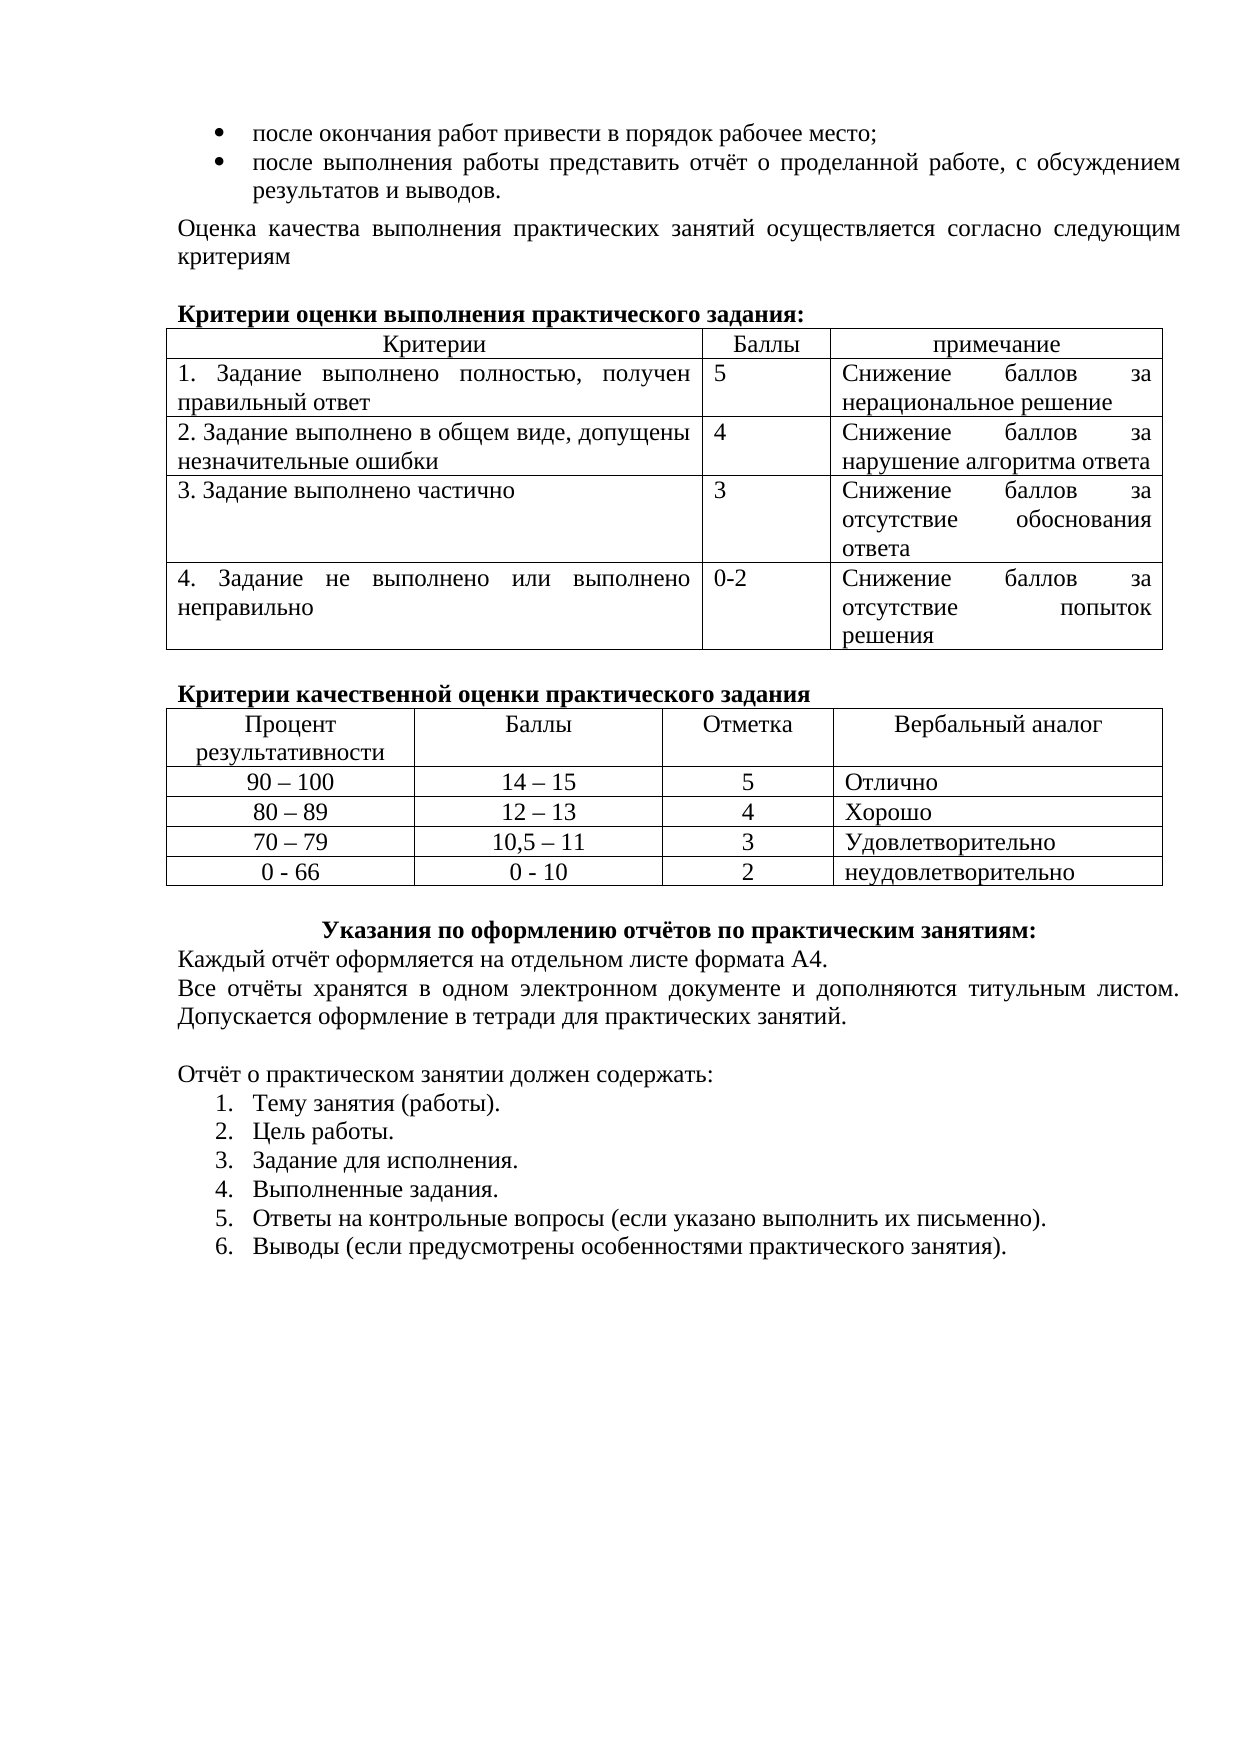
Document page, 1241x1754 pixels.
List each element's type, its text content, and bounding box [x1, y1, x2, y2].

table_cell Снижение баллов за нерациональное решение [831, 359, 1162, 416]
table_header Отметка [663, 709, 833, 766]
list после выполнения работы представить отчёт о проделанной работе, с обсуждением результатов и выводов. [215, 147, 1181, 204]
table_cell Снижение баллов за отсутствие обоснования ответа [831, 476, 1162, 562]
text Все отчёты хранятся в одном электронном документе и дополняются титульным листом. Допускается оформление в тетради для практических занятий. [177, 973, 1181, 1030]
table_cell 80 – 89 [167, 797, 414, 826]
table_cell 1. Задание выполнено полностью, получен правильный ответ [167, 359, 702, 416]
text Указания по оформлению отчётов по практическим занятиям: [177, 915, 1181, 944]
table_cell 2 [663, 857, 833, 885]
table_cell 5 [703, 359, 830, 416]
list Цель работы. [215, 1116, 1181, 1145]
table_cell 3. Задание выполнено частично [167, 476, 702, 562]
table_cell Удовлетворительно [834, 827, 1162, 856]
table_cell 14 – 15 [415, 767, 662, 796]
table_cell Хорошо [834, 797, 1162, 826]
table_cell 4 [663, 797, 833, 826]
table_cell Отлично [834, 767, 1162, 796]
table_cell 90 – 100 [167, 767, 414, 796]
text Каждый отчёт оформляется на отдельном листе формата А4. [177, 944, 1181, 973]
table_cell 10,5 – 11 [415, 827, 662, 856]
text Оценка качества выполнения практических занятий осуществляется согласно следующим критериям [177, 213, 1181, 270]
list после окончания работ привести в порядок рабочее место; [215, 118, 1181, 147]
table_cell Снижение баллов за нарушение алгоритма ответа [831, 417, 1162, 474]
table_header Критерии [167, 329, 702, 357]
table_cell 3 [703, 476, 830, 562]
table_cell Снижение баллов за отсутствие попыток решения [831, 563, 1162, 649]
list Задание для исполнения. [215, 1145, 1181, 1174]
text Критерии оценки выполнения практического задания: [177, 299, 1181, 328]
table_cell 3 [663, 827, 833, 856]
table_cell 70 – 79 [167, 827, 414, 856]
table_header Процент результативности [167, 709, 414, 766]
list Выполненные задания. [215, 1174, 1181, 1203]
table_cell 2. Задание выполнено в общем виде, допущены незначительные ошибки [167, 417, 702, 474]
list Выводы (если предусмотрены особенностями практического занятия). [215, 1231, 1181, 1260]
text Отчёт о практическом занятии должен содержать: [177, 1059, 1181, 1088]
table_header Баллы [415, 709, 662, 766]
list Тему занятия (работы). [215, 1088, 1181, 1116]
table_cell 5 [663, 767, 833, 796]
table_cell 4 [703, 417, 830, 474]
table_header примечание [831, 329, 1162, 357]
table_cell 4. Задание не выполнено или выполнено неправильно [167, 563, 702, 649]
table_cell 12 – 13 [415, 797, 662, 826]
text Критерии качественной оценки практического задания [177, 679, 1181, 708]
table_header Вербальный аналог [834, 709, 1162, 766]
list Ответы на контрольные вопросы (если указано выполнить их письменно). [215, 1203, 1181, 1231]
table_header Баллы [703, 329, 830, 357]
table_cell 0-2 [703, 563, 830, 649]
table_cell 0 - 66 [167, 857, 414, 885]
table_cell неудовлетворительно [834, 857, 1162, 885]
table_cell 0 - 10 [415, 857, 662, 885]
